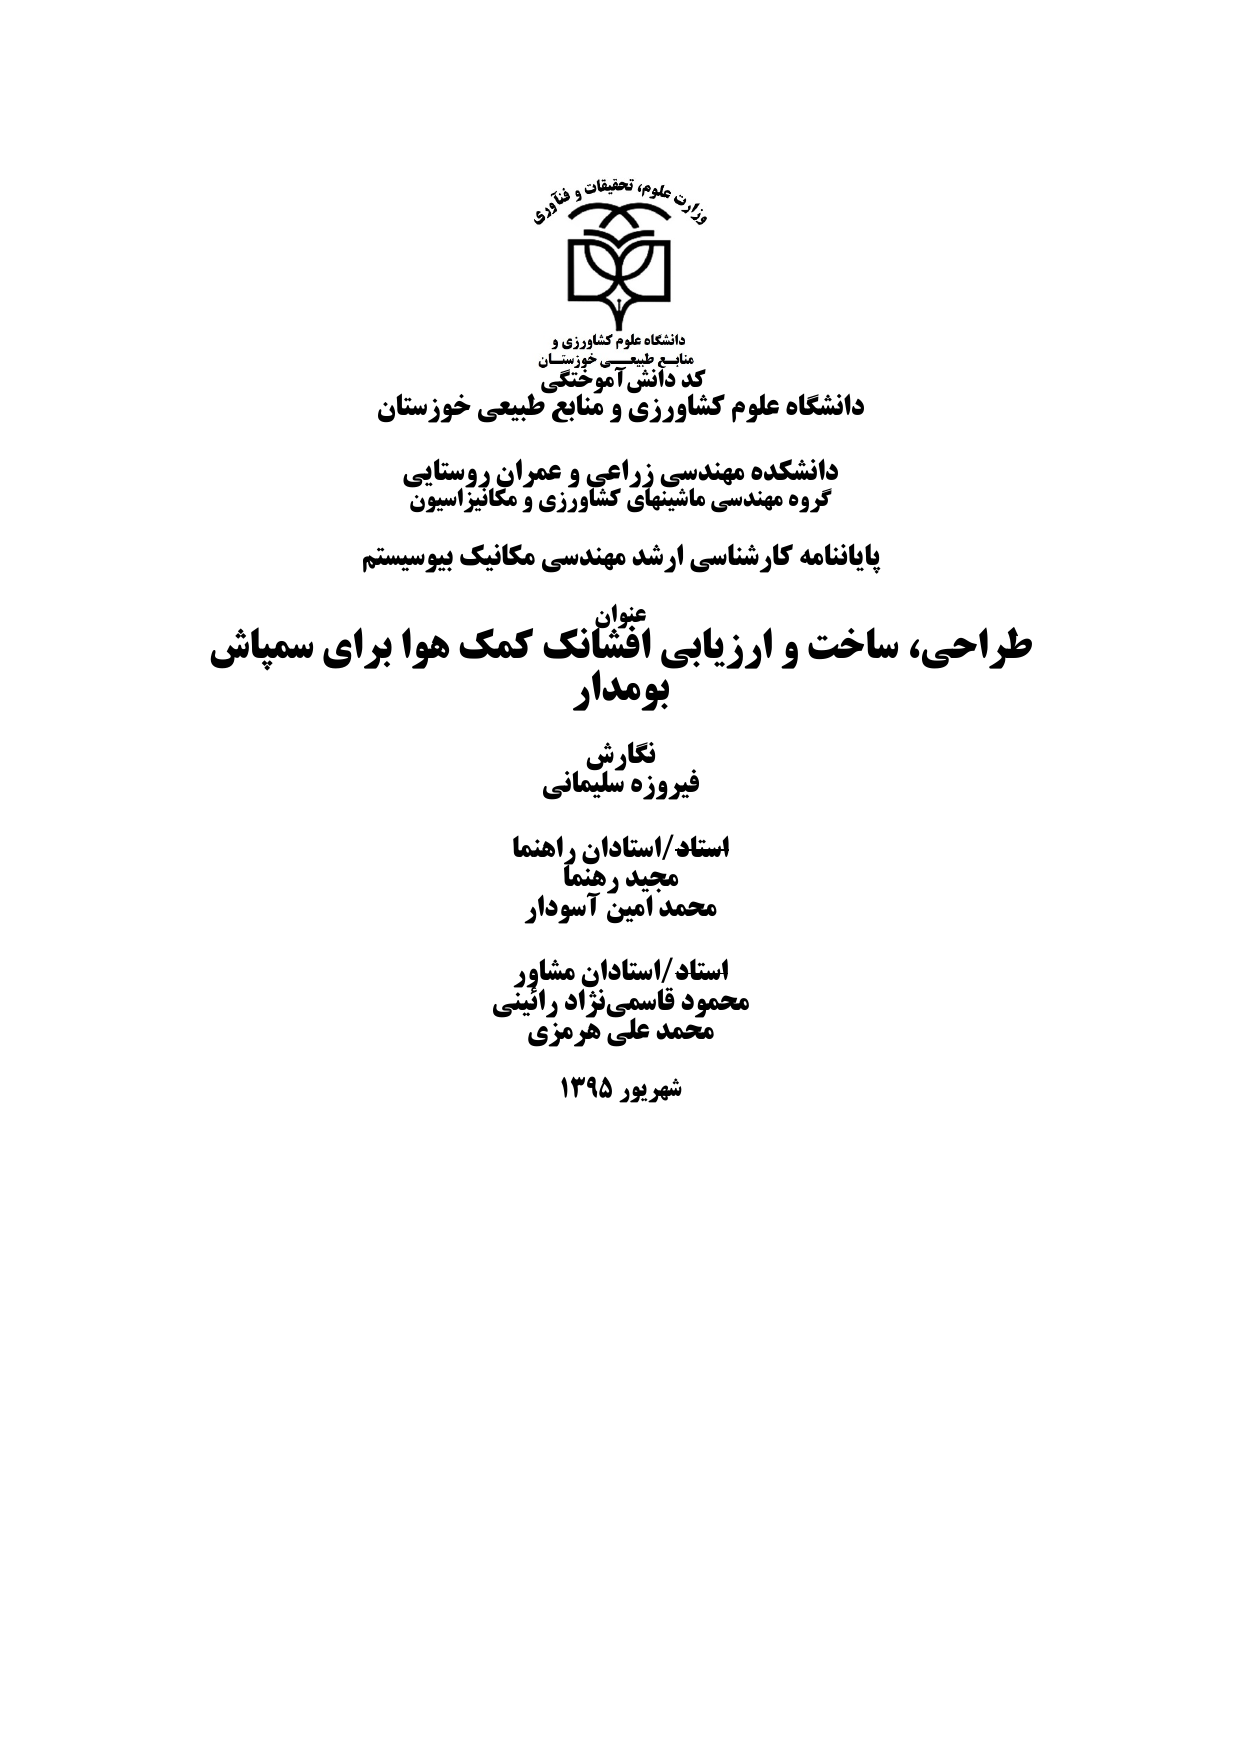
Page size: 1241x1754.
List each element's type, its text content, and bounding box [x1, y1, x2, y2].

text استاد/استادان راهنما [177, 837, 1063, 867]
text محمد امین آسودار [177, 896, 1063, 925]
text محمود قاسمی‌نژاد رائینی [177, 990, 1063, 1019]
text گروه مهندسی ماشینهای کشاورزی و مکانیزاسیون [177, 489, 1063, 514]
text عنوان [177, 604, 1063, 629]
text شهریور 1395 [177, 1078, 1063, 1103]
text نگارش [177, 743, 1063, 773]
text محمد علی هرمزی [177, 1019, 1063, 1048]
text دانشگاه علوم کشاورزی و منابع طبیعی خوزستان [177, 395, 1063, 424]
text کد دانش‌آموختگی [177, 370, 1063, 395]
picture [532, 177, 708, 371]
text پایاننامه کارشناسی ارشد مهندسی مکانیک بیوسیستم [177, 545, 1063, 574]
text مجید رهنما [177, 867, 1063, 896]
text طراحي، ساخت و ارزيابي افشانک کمک هوا برای سمپاش بومدار [177, 629, 1063, 713]
text فیروزه سلیمانی [177, 773, 1063, 802]
text دانشکده مهندسی زراعی و عمران روستایی [177, 460, 1063, 489]
text استاد/استادان مشاور [177, 961, 1063, 990]
